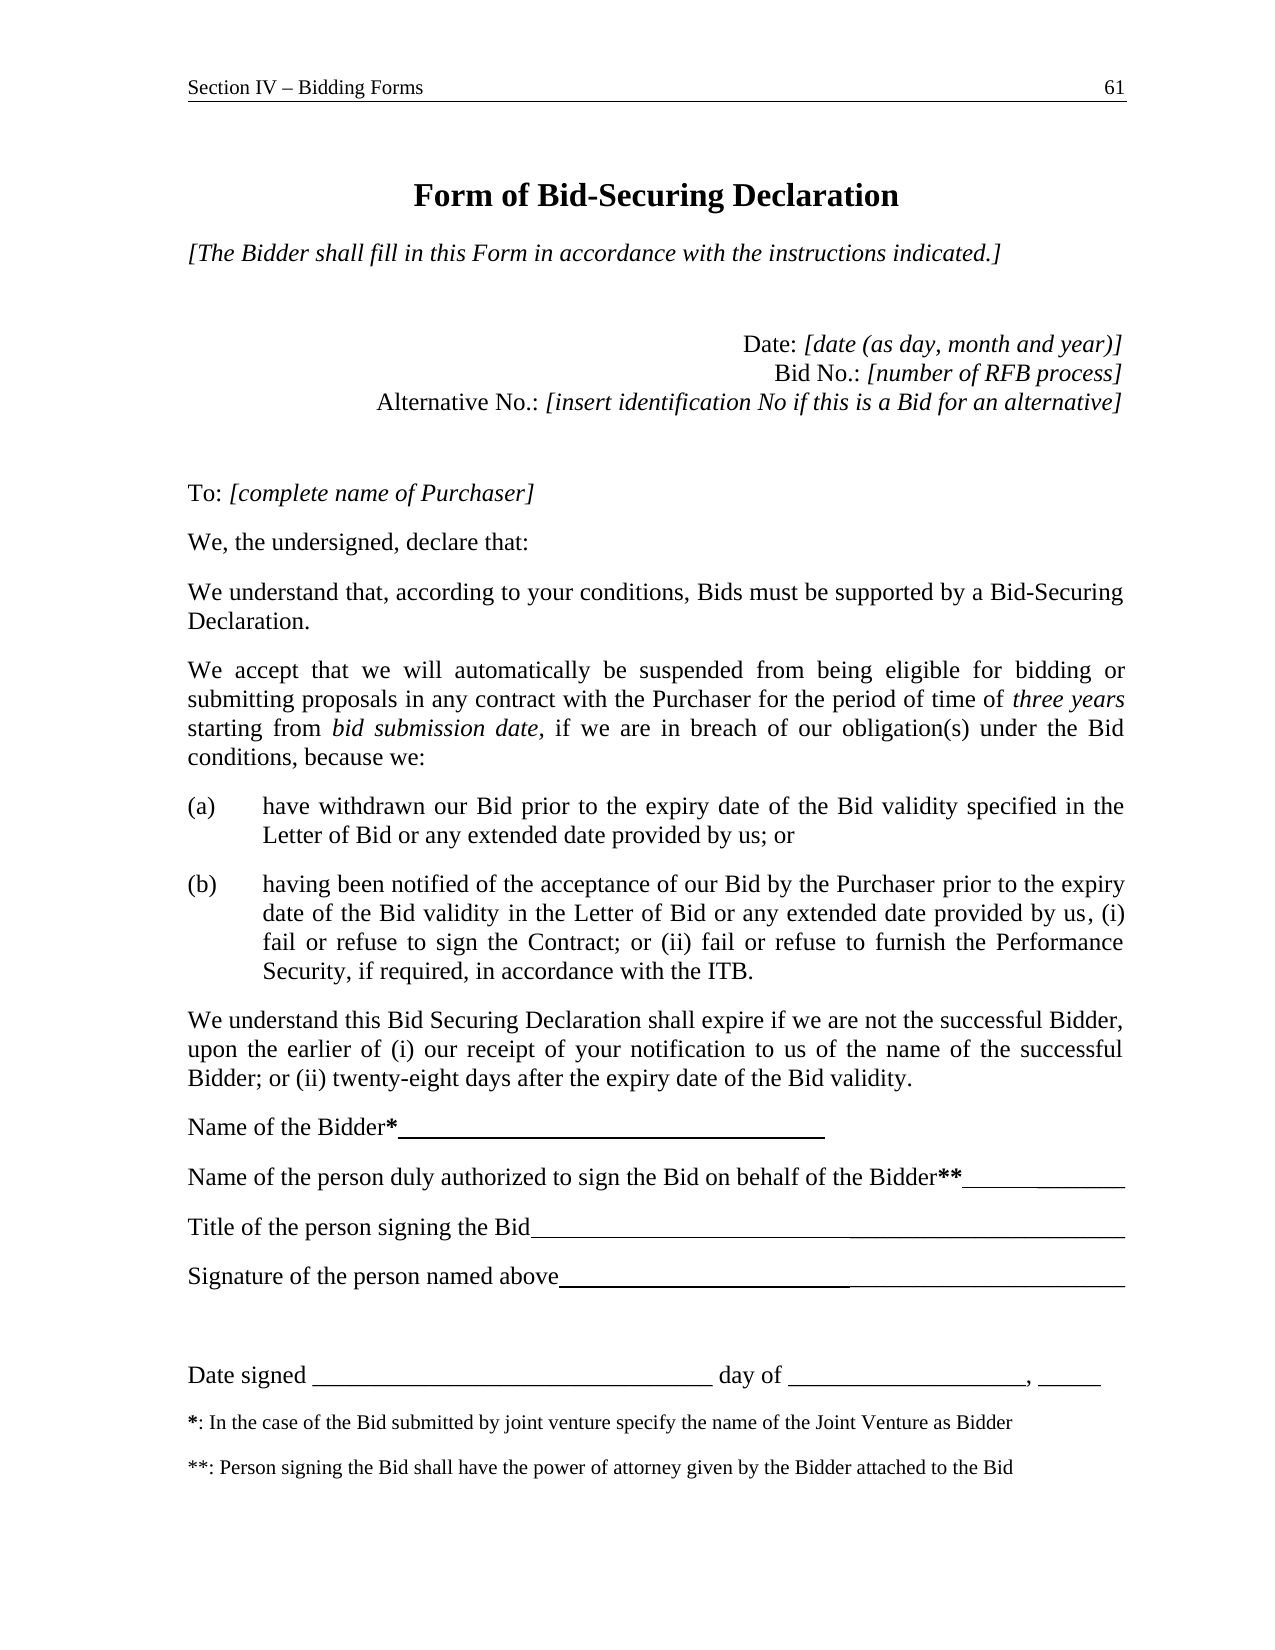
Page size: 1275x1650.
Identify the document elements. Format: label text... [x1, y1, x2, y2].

text *: In the case of the Bid submitted by joint venture specify the name of the Joint Venture as Bidder [187, 1410, 1125, 1434]
text (b) having been notified of the acceptance of our Bid by the Purchaser prior to the expiry date of the Bid validity in the Letter of Bid or any extended date provided by us, (i) fail or refuse to sign the Contract; or (ii) fail or refuse to furnish the Performance Security, if required, in accordance with the ITB. [187, 869, 1125, 984]
text Date: [date (as day, month and year)] [187, 329, 1125, 358]
text Form of Bid-Securing Declaration [187, 175, 1125, 213]
text We accept that we will automatically be suspended from being eligible for bidding or submitting proposals in any contract with the Purchaser for the period of time of three years starting from bid submission date, if we are in breach of our obligation(s) under the Bid conditions, because we: [187, 655, 1125, 770]
text Name of the person duly authorized to sign the Bid on behalf of the Bidder** _______ [187, 1162, 1125, 1191]
text We understand that, according to your conditions, Bids must be supported by a Bid-Securing Declaration. [187, 577, 1125, 634]
text Date signed ________________________________ day of ___________________, _____ [187, 1360, 1125, 1389]
text We understand this Bid Securing Declaration shall expire if we are not the successful Bidder, upon the earlier of (i) our receipt of your notification to us of the name of the successful Bidder; or (ii) twenty-eight days after the expiry date of the Bid validity. [187, 1005, 1125, 1092]
text Signature of the person named above ______________________ [187, 1261, 1125, 1290]
text (a) have withdrawn our Bid prior to the expiry date of the Bid validity specified in the Letter of Bid or any extended date provided by us; or [187, 791, 1125, 849]
text We, the undersigned, declare that: [187, 527, 1125, 556]
text [The Bidder shall fill in this Form in accordance with the instructions indicated.] [187, 238, 1125, 267]
text Alternative No.: [insert identification No if this is a Bid for an alternative] [187, 387, 1125, 416]
text Name of the Bidder* [187, 1112, 1125, 1141]
text Title of the person signing the Bid ______________________ [187, 1212, 1125, 1240]
text To: [complete name of Purchaser] [187, 478, 1125, 507]
text **: Person signing the Bid shall have the power of attorney given by the Bidder attached to the Bid [187, 1455, 1125, 1479]
text Bid No.: [number of RFB process] [187, 358, 1125, 387]
